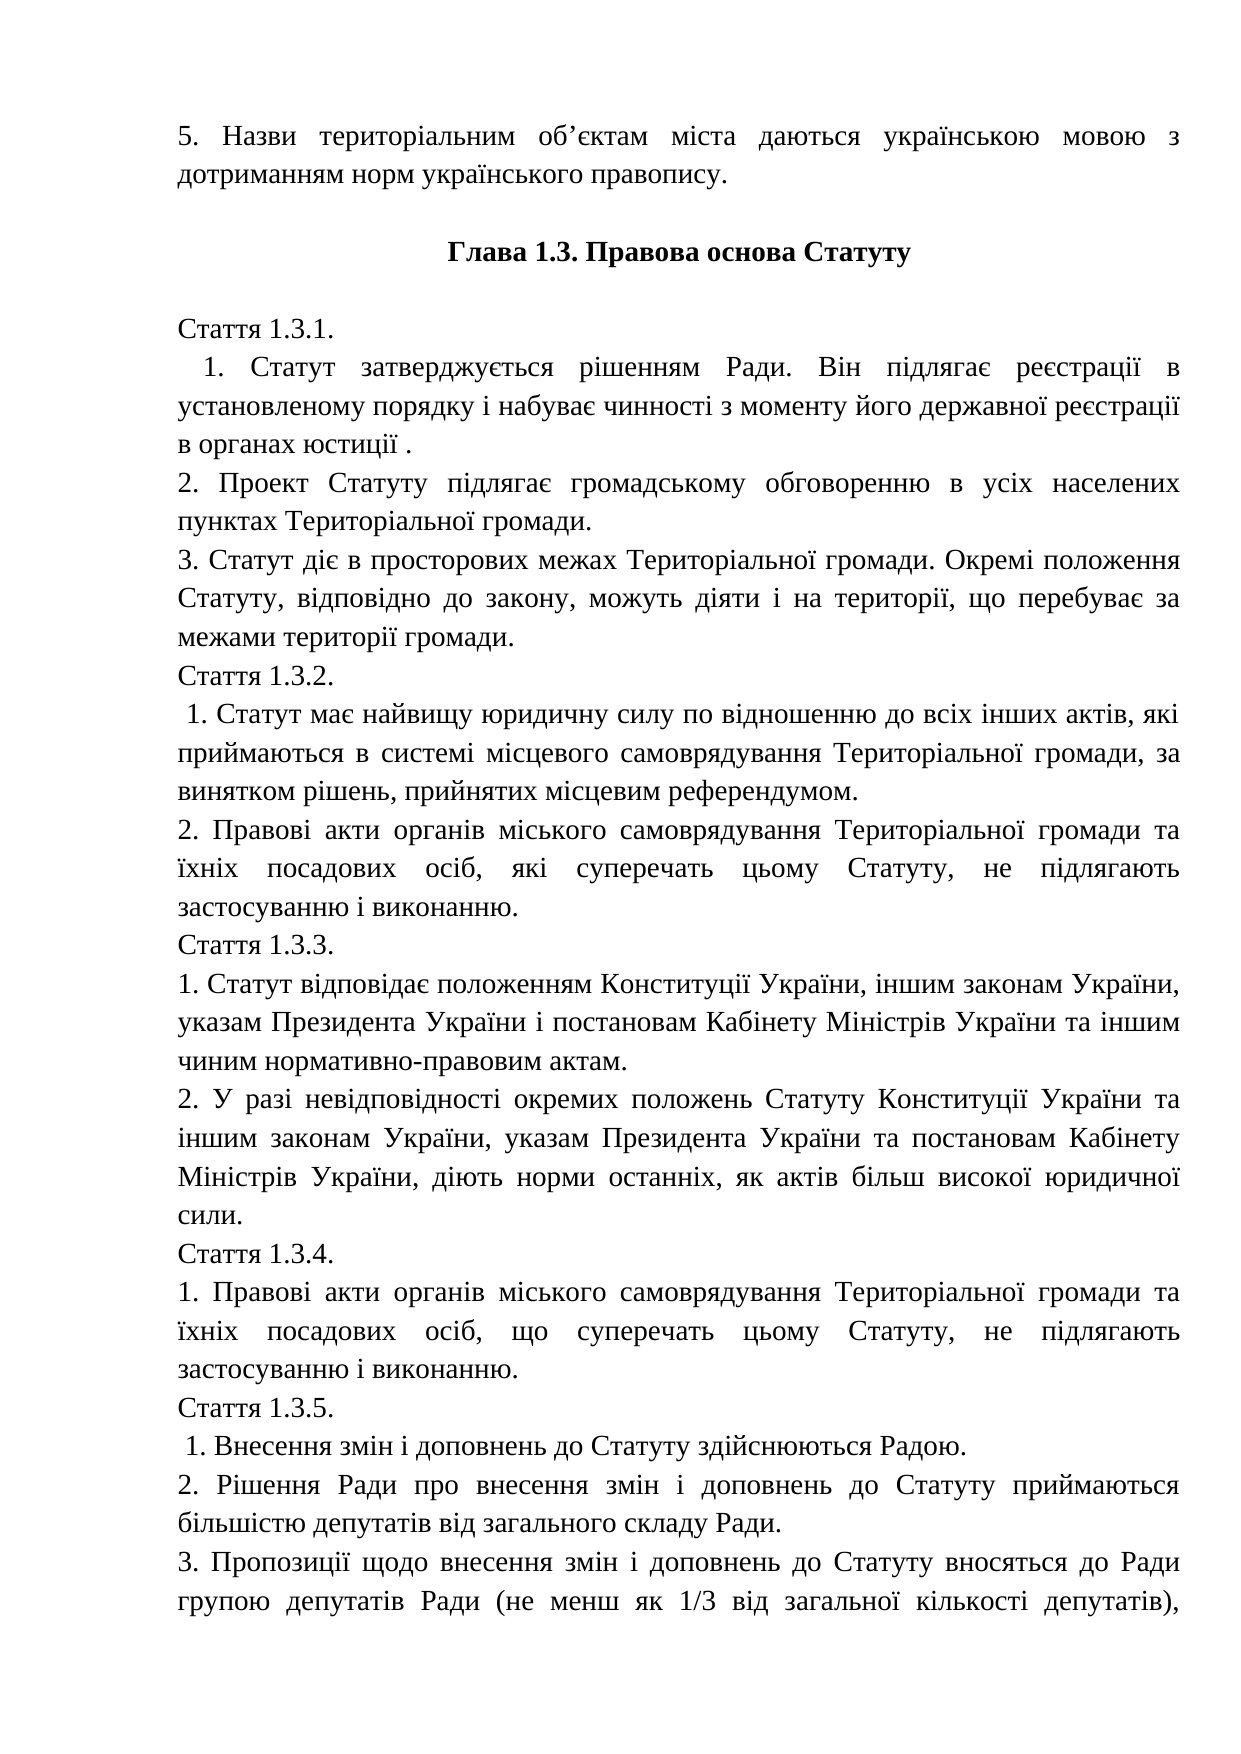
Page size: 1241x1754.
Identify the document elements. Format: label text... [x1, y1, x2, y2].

text 1. Статут має найвищу юридичну силу по відношенню до всіх інших актів, які приймаються в системі місцевого самоврядування Територіальної громади, за винятком рішень, прийнятих місцевим референдумом. [177, 696, 1181, 807]
text Стаття 1.3.5. [177, 1390, 1181, 1423]
text Стаття 1.3.1. [177, 311, 1181, 344]
text Стаття 1.3.3. [177, 927, 1181, 961]
text 1. Внесення змін і доповнень до Статуту здійснюються Радою. [177, 1428, 1181, 1462]
text 2. У разі невідповідності окремих положень Статуту Конституції України та іншим законам України, указам Президента України та постановам Кабінету Міністрів України, діють норми останніх, як актів більш високої юридичної сили. [177, 1082, 1181, 1231]
text Глава 1.3. Правова основа Статуту [177, 234, 1181, 267]
text Стаття 1.3.4. [177, 1236, 1181, 1269]
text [177, 1544, 1181, 1616]
text 1. Правові акти органів міського самоврядування Територіальної громади та їхніх посадових осіб, що суперечать цьому Статуту, не підлягають застосуванню і виконанню. [177, 1274, 1181, 1385]
text 5. Назви територіальним об’єктам міста даються українською мовою з дотриманням норм українського правопису. [177, 118, 1181, 190]
text 2. Проект Статуту підлягає громадському обговоренню в усіх населених пунктах Територіальної громади. [177, 465, 1181, 537]
text Стаття 1.3.2. [177, 658, 1181, 691]
text 1. Статут відповідає положенням Конституції України, іншим законам України, указам Президента України і постановам Кабінету Міністрів України та іншим чиним нормативно-правовим актам. [177, 966, 1181, 1077]
text 3. Статут діє в просторових межах Територіальної громади. Окремі положення Статуту, відповідно до закону, можуть діяти і на території, що перебуває за межами території громади. [177, 542, 1181, 653]
text 1. Статут затверджується рішенням Ради. Він підлягає реєстрації в установленому порядку і набуває чинності з моменту його державної реєстрації в органах юстиції . [177, 349, 1181, 460]
text 2. Рішення Ради про внесення змін і доповнень до Статуту приймаються більшістю депутатів від загального складу Ради. [177, 1467, 1181, 1539]
text 2. Правові акти органів міського самоврядування Територіальної громади та їхніх посадових осіб, які суперечать цьому Статуту, не підлягають застосуванню і виконанню. [177, 812, 1181, 922]
